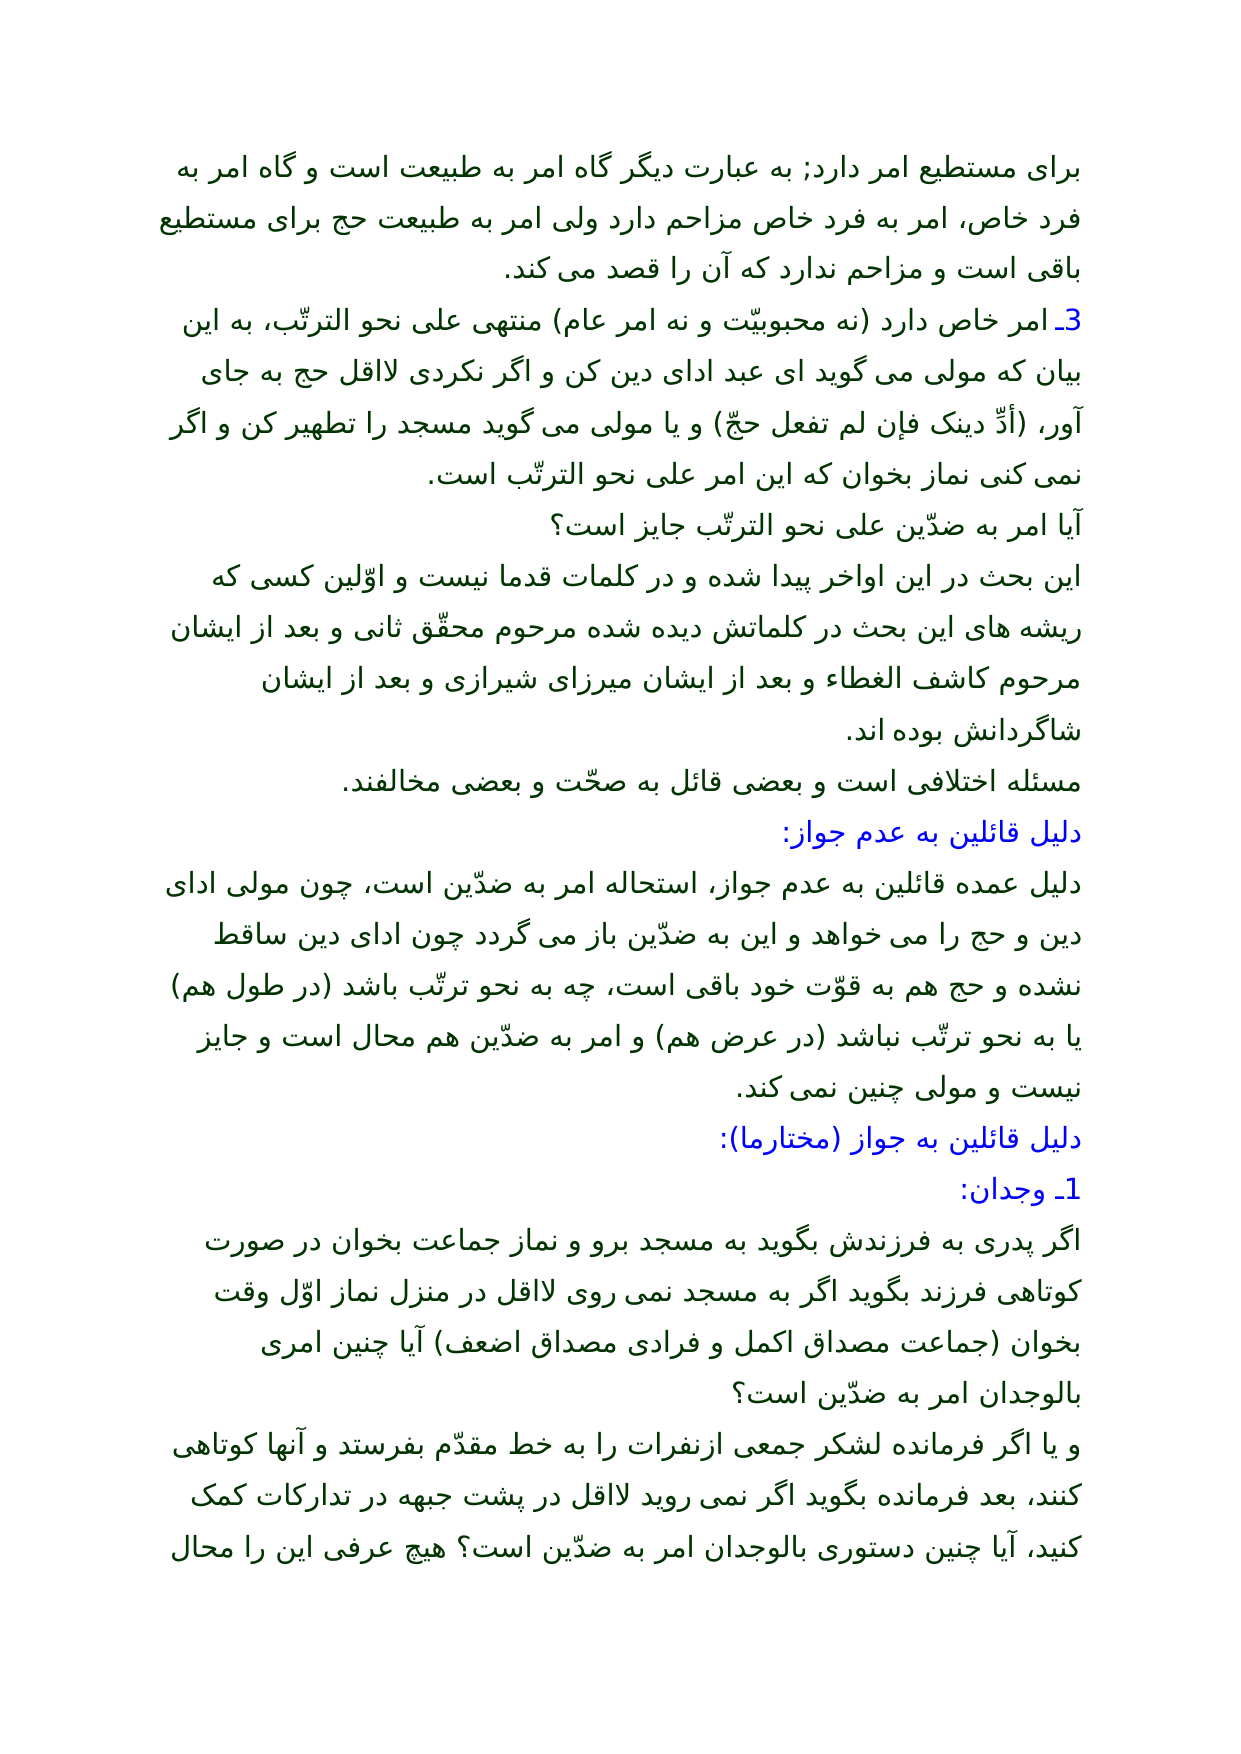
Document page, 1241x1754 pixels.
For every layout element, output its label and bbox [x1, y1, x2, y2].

text [158, 150, 1082, 1564]
